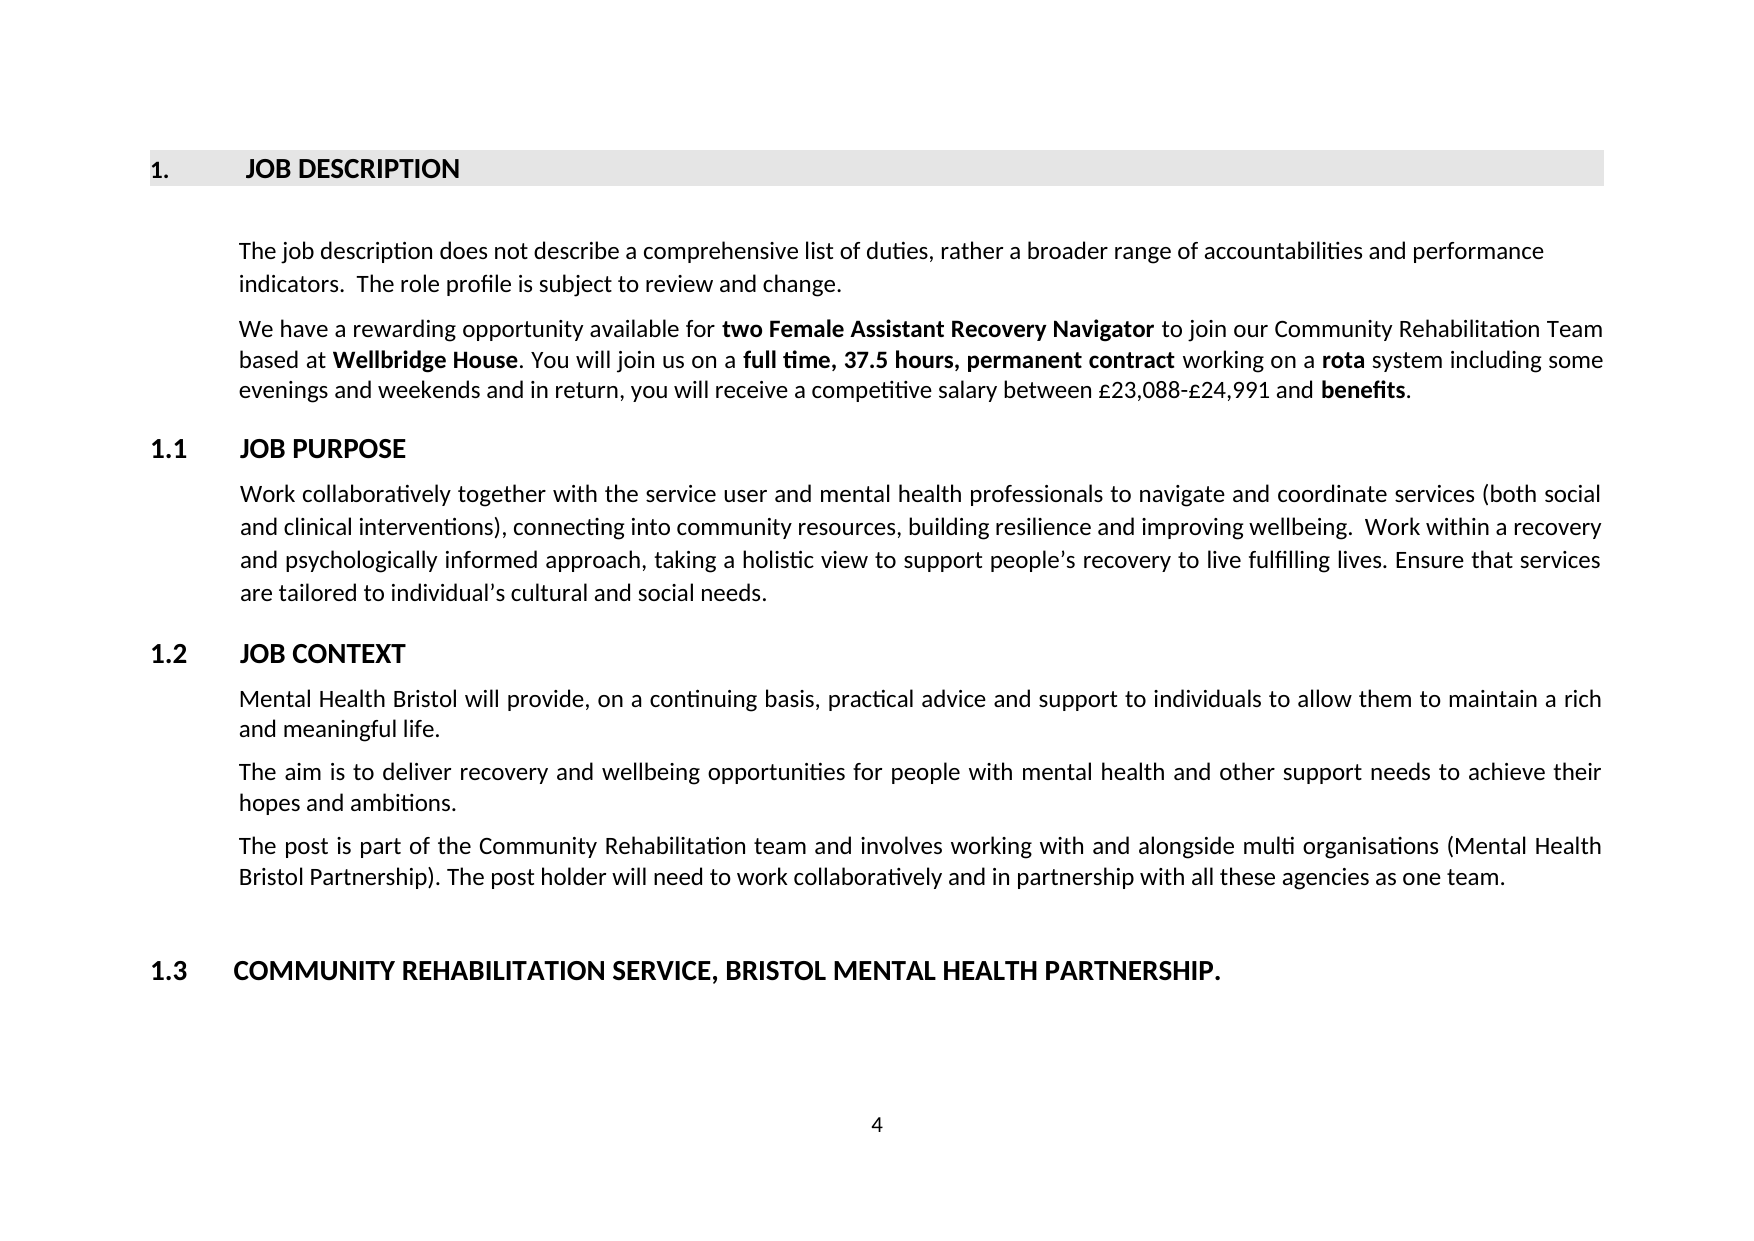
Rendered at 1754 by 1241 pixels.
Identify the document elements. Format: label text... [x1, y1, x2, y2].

text The aim is to deliver recovery and wellbeing opportunities for people with mental health and other support needs to achieve their hopes and ambitions. [239, 757, 1604, 818]
text Mental Health Bristol will provide, on a continuing basis, practical advice and support to individuals to allow them to maintain a rich and meaningful life. [239, 683, 1604, 744]
subtitle Job Context [150, 635, 1604, 671]
text The post is part of the Community Rehabilitation team and involves working with and alongside multi organisations (Mental Health Bristol Partnership). The post holder will need to work collaboratively and in partnership with all these agencies as one team. [239, 830, 1604, 891]
subtitle Job Purpose [150, 430, 1604, 466]
subtitle Job Description [150, 150, 1604, 186]
text The job description does not describe a comprehensive list of duties, rather a broader range of accountabilities and performance indicators. The role profile is subject to review and change. [239, 235, 1604, 299]
text We have a rewarding opportunity available for two Female Assistant Recovery Navigator to join our Community Rehabilitation Team based at Wellbridge House. You will join us on a full time, 37.5 hours, permanent contract working on a rota system including some evenings and weekends and in return, you will receive a competitive salary between £23,088-£24,991 and benefits. [239, 313, 1604, 405]
text Work collaboratively together with the service user and mental health professionals to navigate and coordinate services (both social and clinical interventions), connecting into community resources, building resilience and improving wellbeing. Work within a recovery and psychologically informed approach, taking a holistic view to support people’s recovery to live fulfilling lives. Ensure that services are tailored to individual’s cultural and social needs. [240, 478, 1604, 607]
text 1.3 COMMUNITY REHABILITATION SERVICE, BRISTOL MENTAL HEALTH PARTNERSHIP. [150, 952, 1604, 987]
